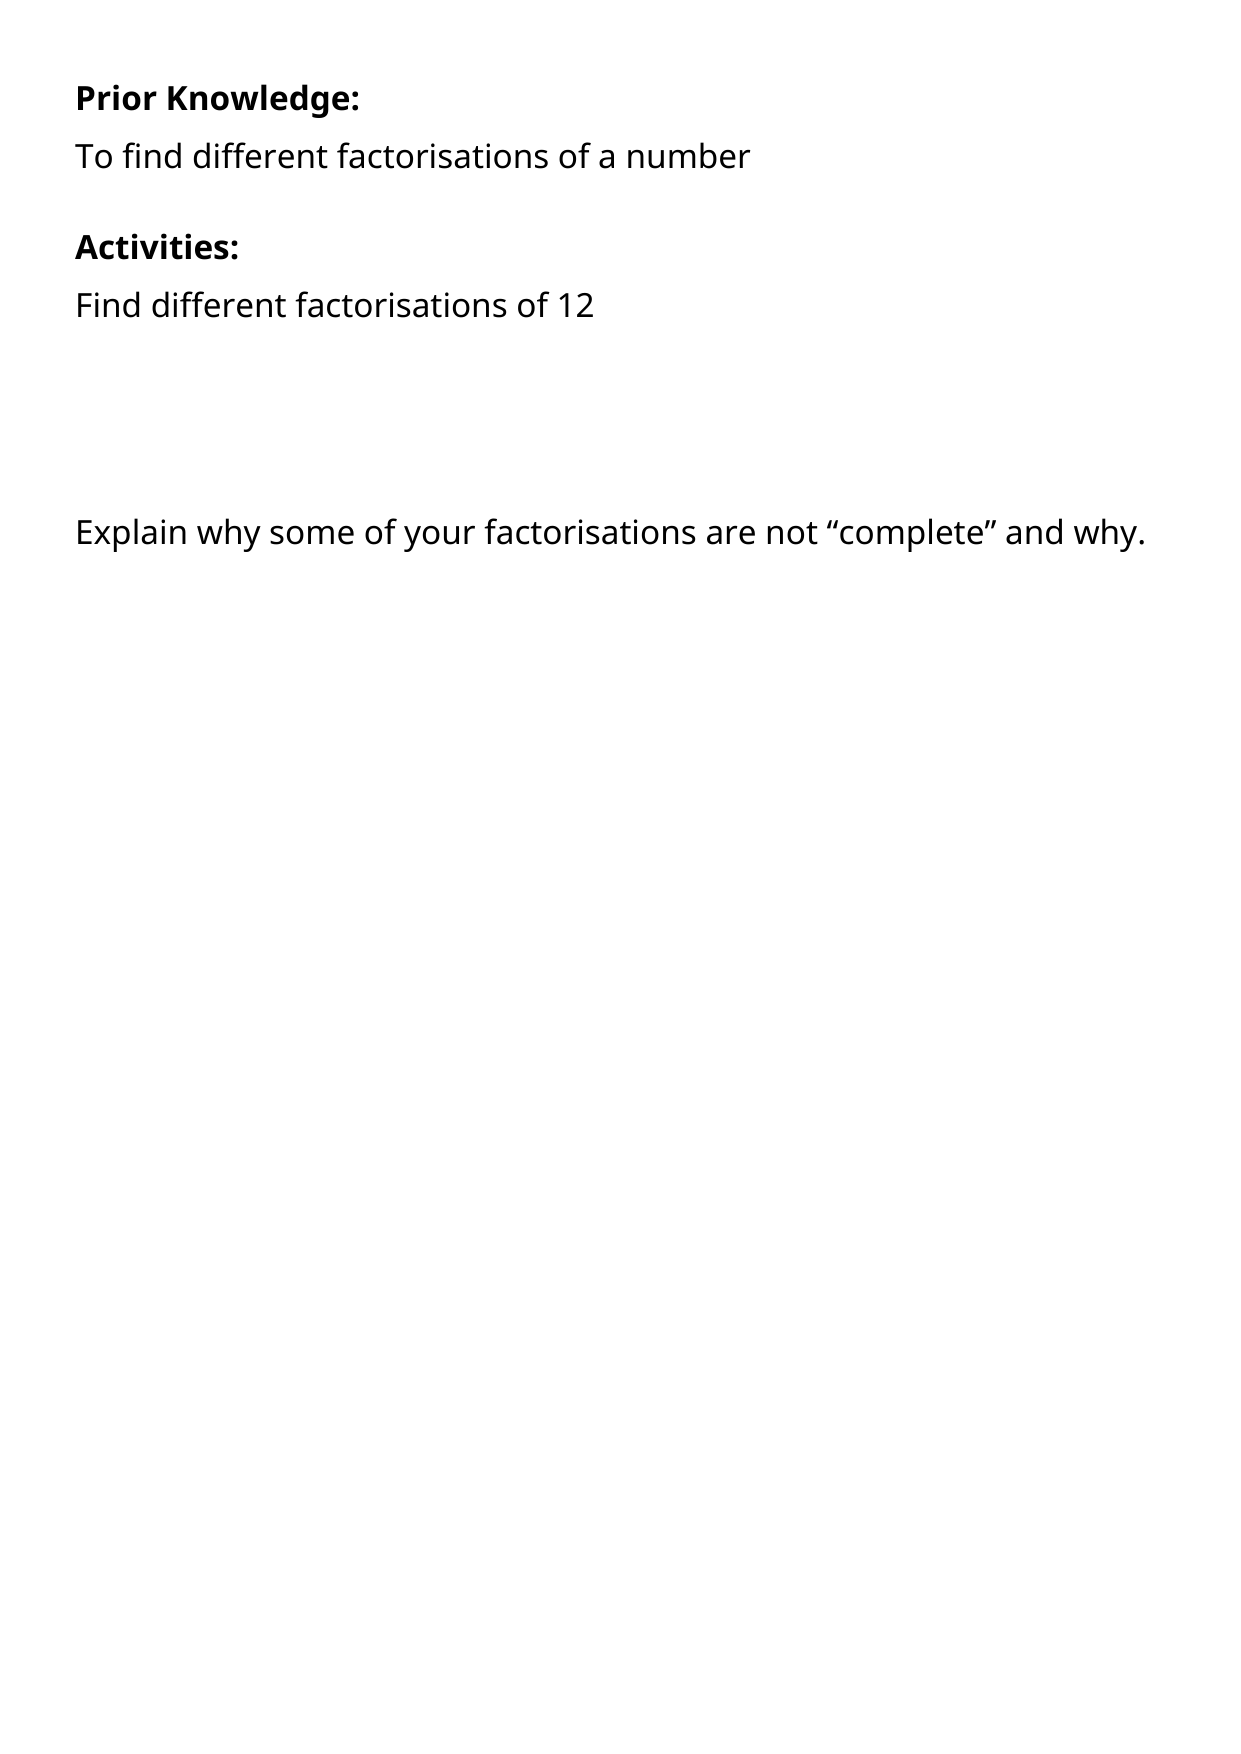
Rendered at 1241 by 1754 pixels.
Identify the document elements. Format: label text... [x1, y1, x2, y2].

subtitle Activities: [75, 224, 1165, 269]
text Explain why some of your factorisations are not “complete” and why. [75, 509, 1165, 554]
text To find different factorisations of a number [75, 133, 1165, 178]
text Find different factorisations of 12 [75, 282, 1165, 327]
subtitle Prior Knowledge: [75, 75, 1165, 120]
